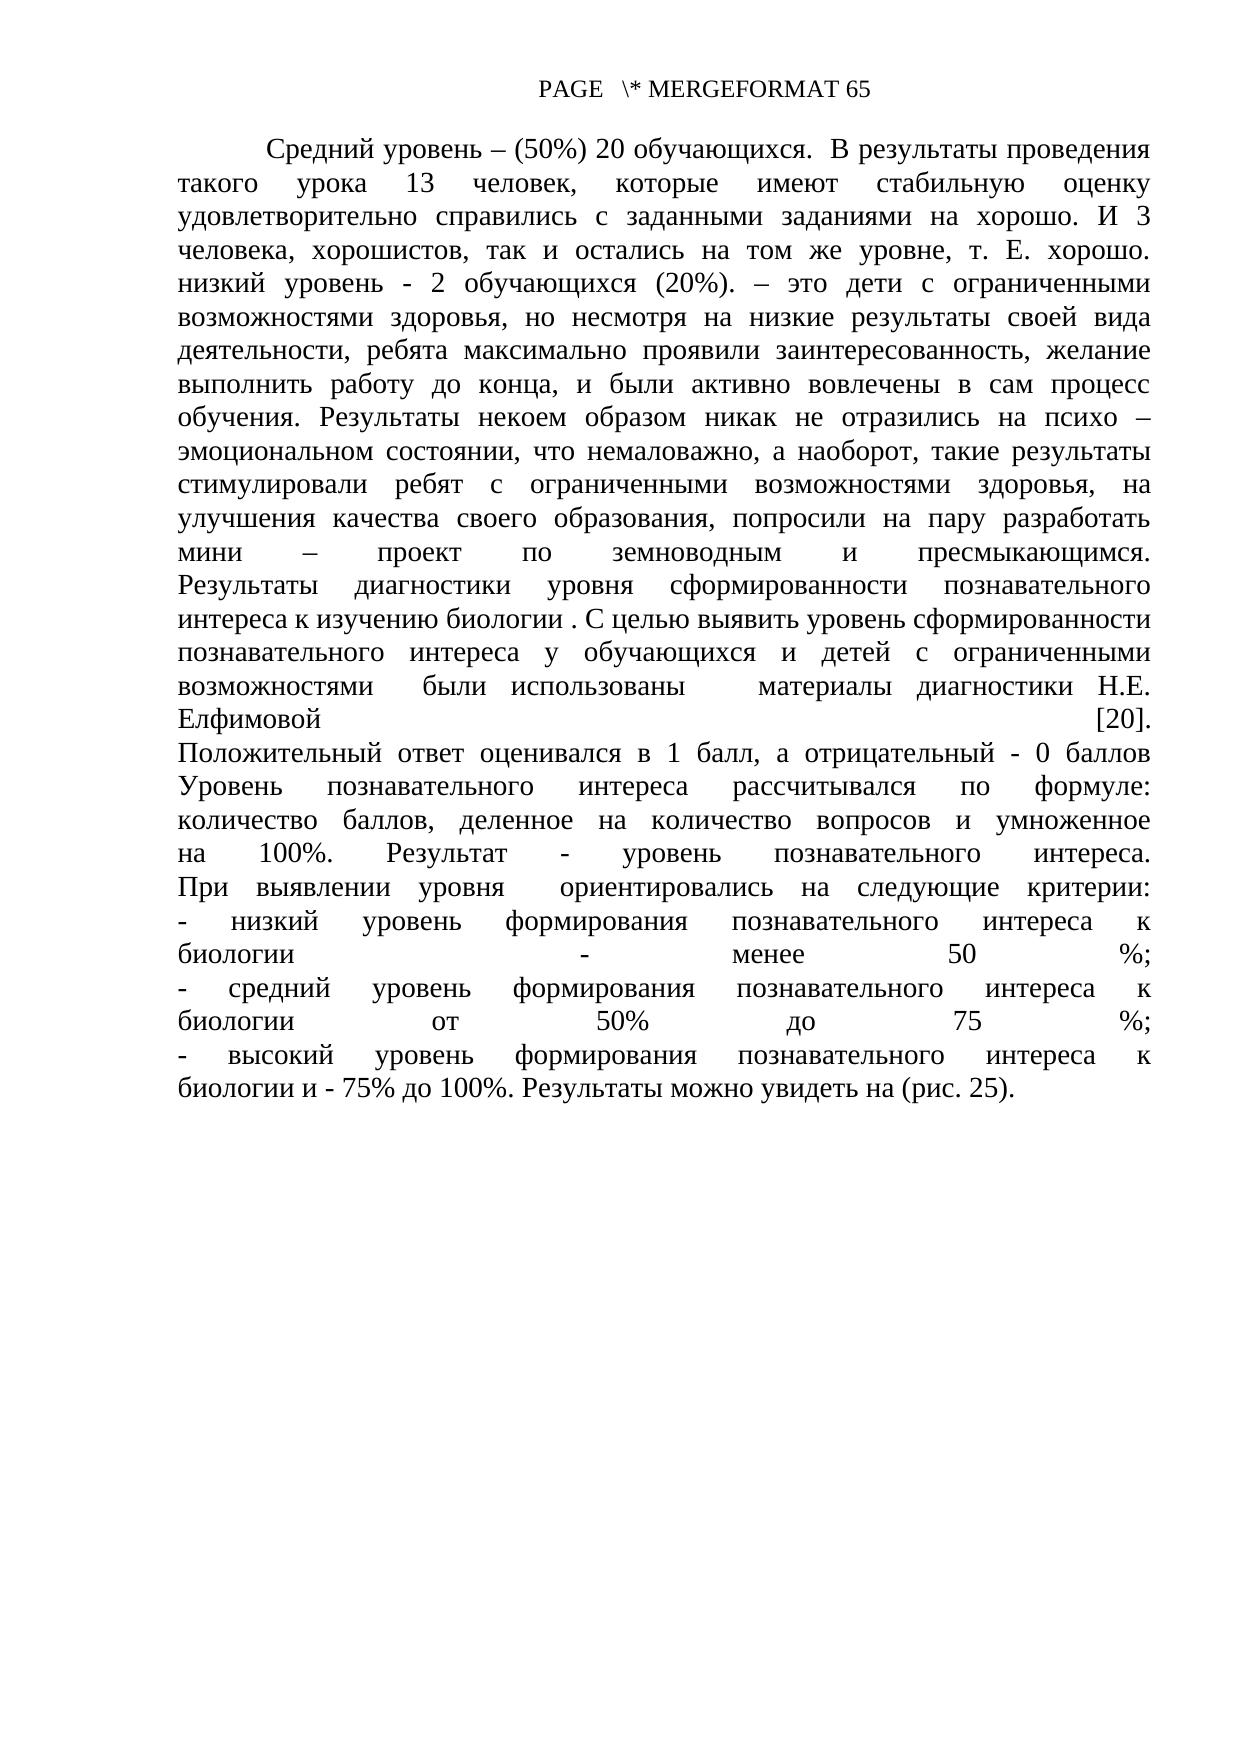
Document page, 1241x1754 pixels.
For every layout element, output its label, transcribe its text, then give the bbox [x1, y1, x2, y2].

text Средний уровень – (50%) 20 обучающихся. В результаты проведения такого урока 13 человек, которые имеют стабильную оценку удовлетворительно справились с заданными заданиями на хорошо. И 3 человека, хорошистов, так и остались на том же уровне, т. Е. хорошо. низкий уровень - 2 обучающихся (20%). – это дети с ограниченными возможностями здоровья, но несмотря на низкие результаты своей вида деятельности, ребята максимально проявили заинтересованность, желание выполнить работу до конца, и были активно вовлечены в сам процесс обучения. Результаты некоем образом никак не отразились на психо – эмоциональном состоянии, что немаловажно, а наоборот, такие результаты стимулировали ребят с ограниченными возможностями здоровья, на улучшения качества своего образования, попросили на пару разработать мини – проект по земноводным и пресмыкающимся. Результаты диагностики уровня сформированности познавательного интереса к изучению биологии . С целью выявить уровень сформированности познавательного интереса у обучающихся и детей с ограниченными возможностями были использованы материалы диагностики Н.Е. Елфимовой [20]. Положительный ответ оценивался в 1 балл, а отрицательный - 0 баллов Уровень познавательного интереса рассчитывался по формуле: количество баллов, деленное на количество вопросов и умноженное на 100%. Результат - уровень познавательного интереса. При выявлении уровня ориентировались на следующие критерии: - низкий уровень формирования познавательного интереса к биологии - менее 50 %; - средний уровень формирования познавательного интереса к биологии от 50% до 75 %; - высокий уровень формирования познавательного интереса к биологии и - 75% до 100%. Результаты можно увидеть на (рис. 25). [177, 131, 1152, 1104]
